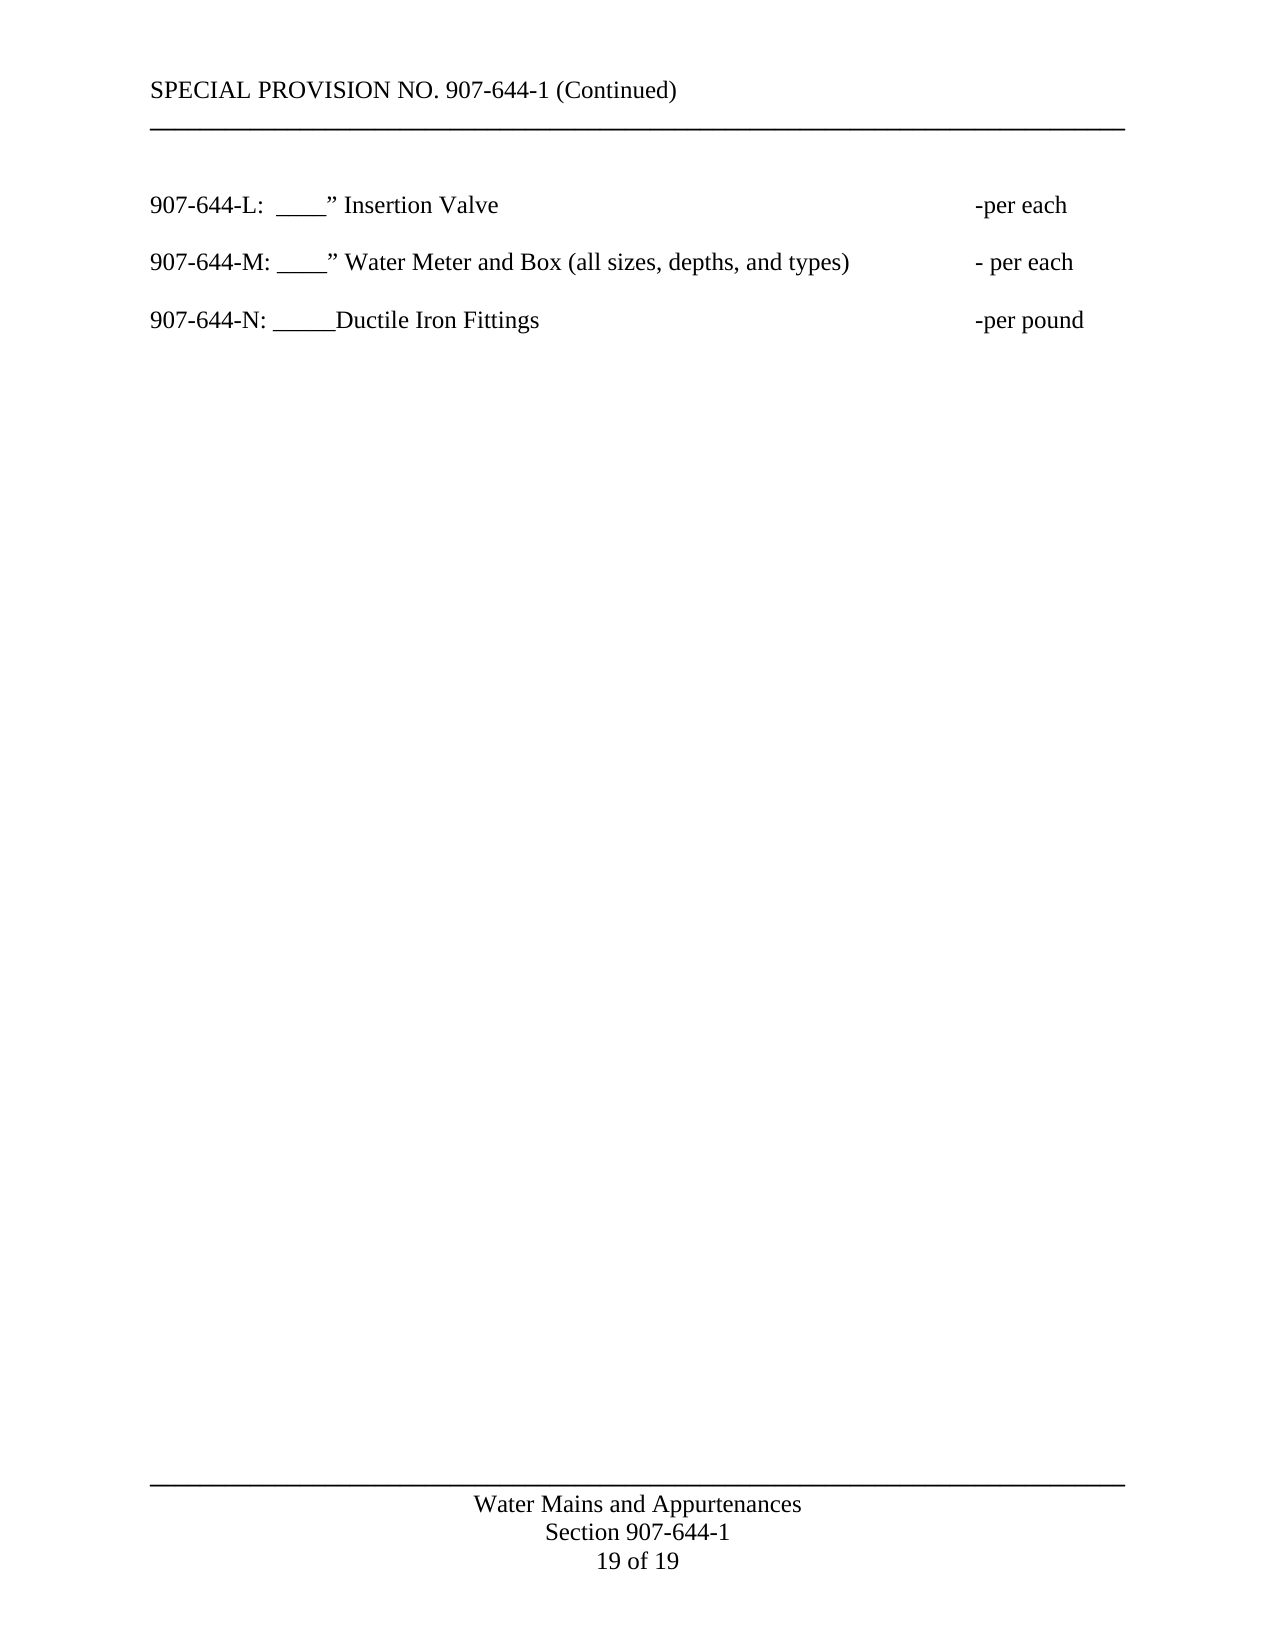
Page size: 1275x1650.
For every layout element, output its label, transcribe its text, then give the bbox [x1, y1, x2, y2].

text 907-644-L: ____” Insertion Valve -per each [150, 190, 1125, 219]
text 907-644-M: ____” Water Meter and Box (all sizes, depths, and types) - per each [150, 247, 1125, 276]
text 907-644-N: _____Ductile Iron Fittings -per pound [150, 305, 1125, 334]
